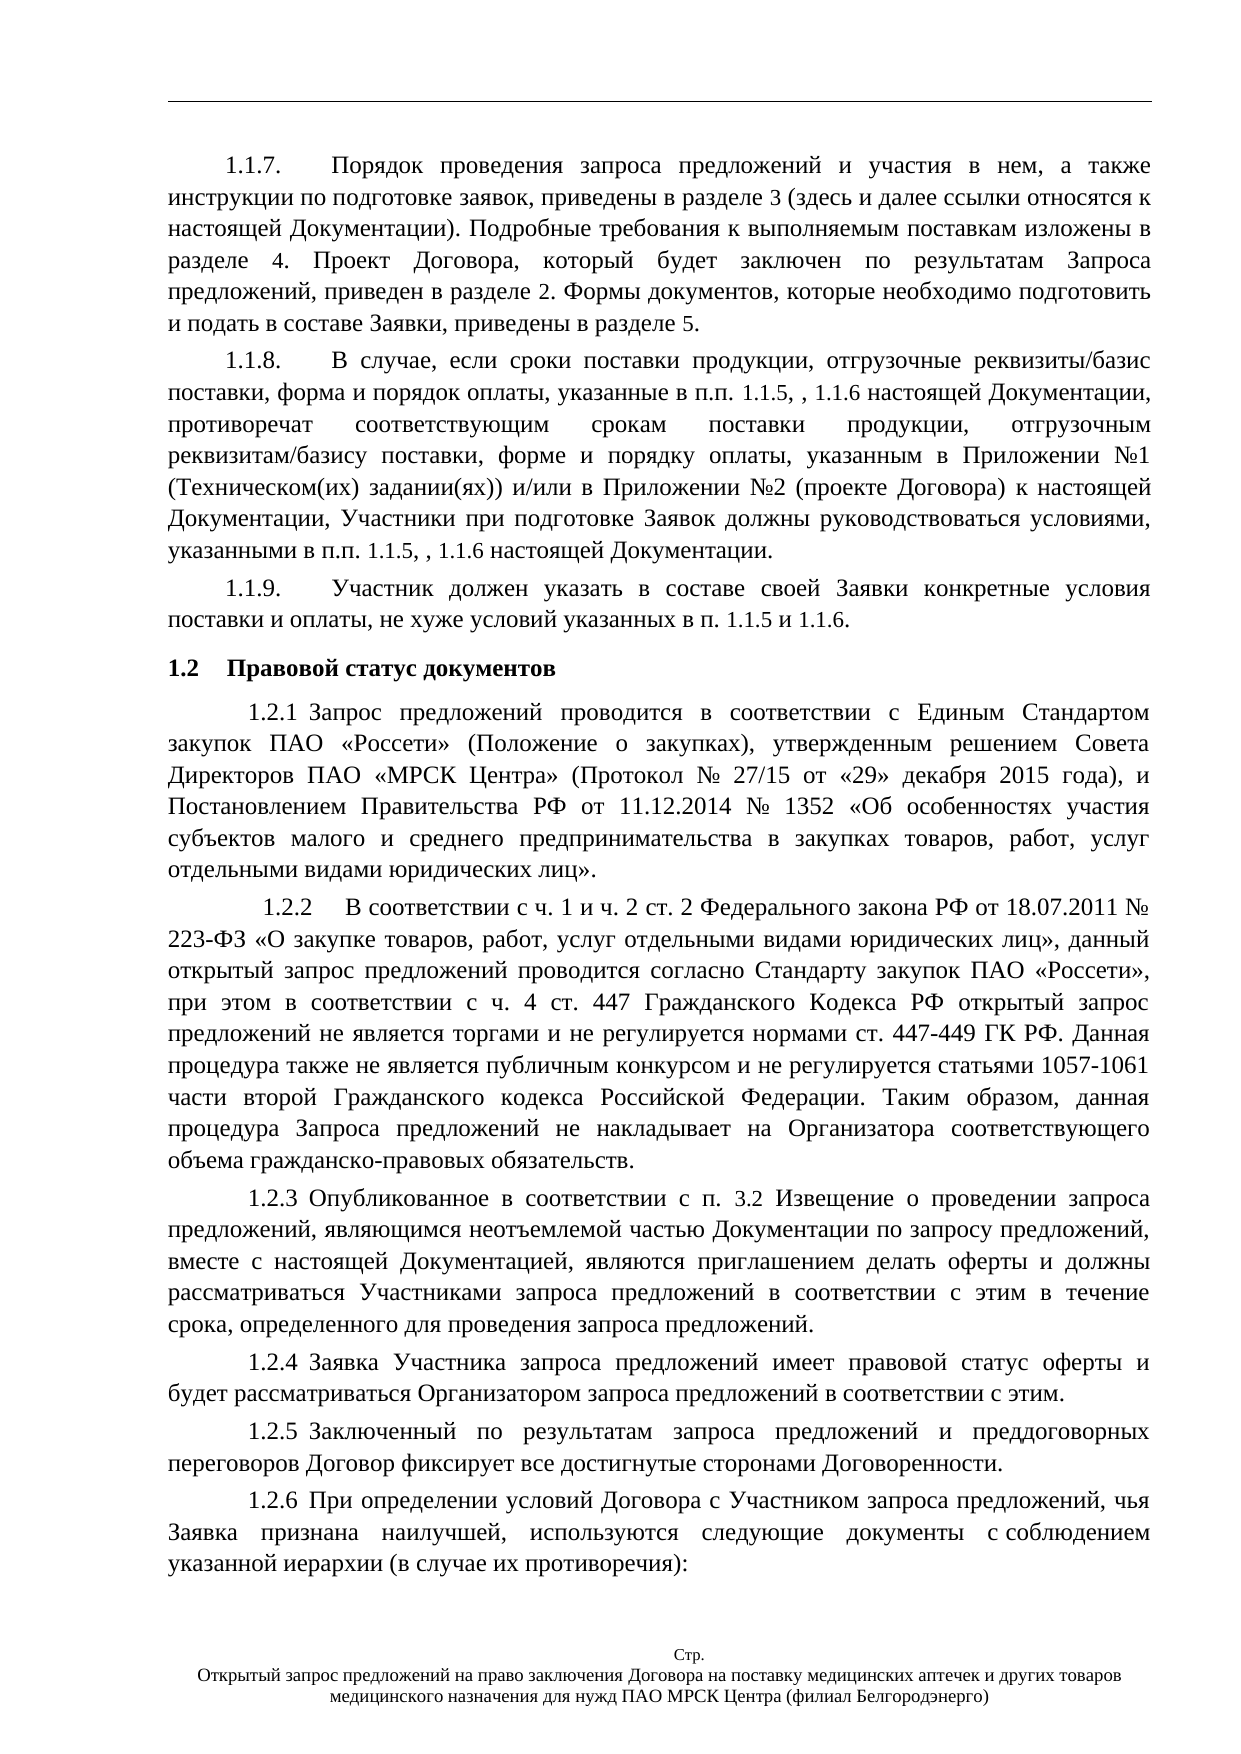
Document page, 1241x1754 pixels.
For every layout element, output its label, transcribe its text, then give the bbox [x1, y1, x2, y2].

list В случае, если сроки поставки продукции, отгрузочные реквизиты/базис поставки, форма и порядок оплаты, указанные в п.п. 1.1.5, 1.1.6, 1.1.7 настоящей Документации, противоречат соответствующим срокам поставки продукции, отгрузочным реквизитам/базису поставки, форме и порядку оплаты, указанным в Приложении №1 (Техническом(их) задании(ях)) и/или в Приложении №2 (проекте Договора) к настоящей Документации, Участники при подготовке Заявок должны руководствоваться условиями, указанными в п.п. 1.1.5, 1.1.6, 1.1.7 настоящей Документации. [168, 346, 1152, 564]
subtitle Правовой статус документов [168, 653, 1152, 681]
list При определении условий Договора с Участником запроса предложений, чья Заявка признана наилучшей, используются следующие документы с соблюдением указанной иерархии (в случае их противоречия): [168, 1485, 1150, 1577]
list Заключенный по результатам запроса предложений и преддоговорных переговоров Договор фиксирует все достигнутые сторонами Договоренности. [168, 1416, 1150, 1476]
list Запрос предложений проводится в соответствии с Единым Стандартом закупок ПАО «Россети» (Положение о закупках), утвержденным решением Совета Директоров ПАО «МРСК Центра» (Протокол № 27/15 от «29» декабря 2015 года), и Постановлением Правительства РФ от 11.12.2014 № 1352 «Об особенностях участия субъектов малого и среднего предпринимательства в закупках товаров, работ, услуг отдельными видами юридических лиц». [168, 697, 1150, 883]
list Заявка Участника запроса предложений имеет правовой статус оферты и будет рассматриваться Организатором запроса предложений в соответствии с этим. [168, 1347, 1150, 1407]
list Опубликованное в соответствии с п. 3.2 Извещение о проведении запроса предложений, являющимся неотъемлемой частью Документации по запросу предложений, вместе с настоящей Документацией, являются приглашением делать оферты и должны рассматриваться Участниками запроса предложений в соответствии с этим в течение срока, определенного для проведения запроса предложений. [168, 1183, 1150, 1338]
list В соответствии с ч. 1 и ч. 2 ст. 2 Федерального закона РФ от 18.07.2011 № 223-ФЗ «О закупке товаров, работ, услуг отдельными видами юридических лиц», данный открытый запрос предложений проводится согласно Стандарту закупок ПАО «Россети», при этом в соответствии с ч. 4 ст. 447 Гражданского Кодекса РФ открытый запрос предложений не является торгами и не регулируется нормами ст. 447-449 ГК РФ. Данная процедура также не является публичным конкурсом и не регулируется статьями 1057-1061 части второй Гражданского кодекса Российской Федерации. Таким образом, данная процедура Запроса предложений не накладывает на Организатора соответствующего объема гражданско-правовых обязательств. [168, 892, 1150, 1173]
list Участник должен указать в составе своей Заявки конкретные условия поставки и оплаты, не хуже условий указанных в п. 1.1.5 и 1.1.7. [168, 573, 1152, 633]
list Порядок проведения запроса предложений и участия в нем, а также инструкции по подготовке заявок, приведены в разделе 3 (здесь и далее ссылки относятся к настоящей Документации). Подробные требования к выполняемым поставкам изложены в разделе 4. Проект Договора, который будет заключен по результатам Запроса предложений, приведен в разделе 2. Формы документов, которые необходимо подготовить и подать в составе Заявки, приведены в разделе 5. [168, 150, 1152, 337]
